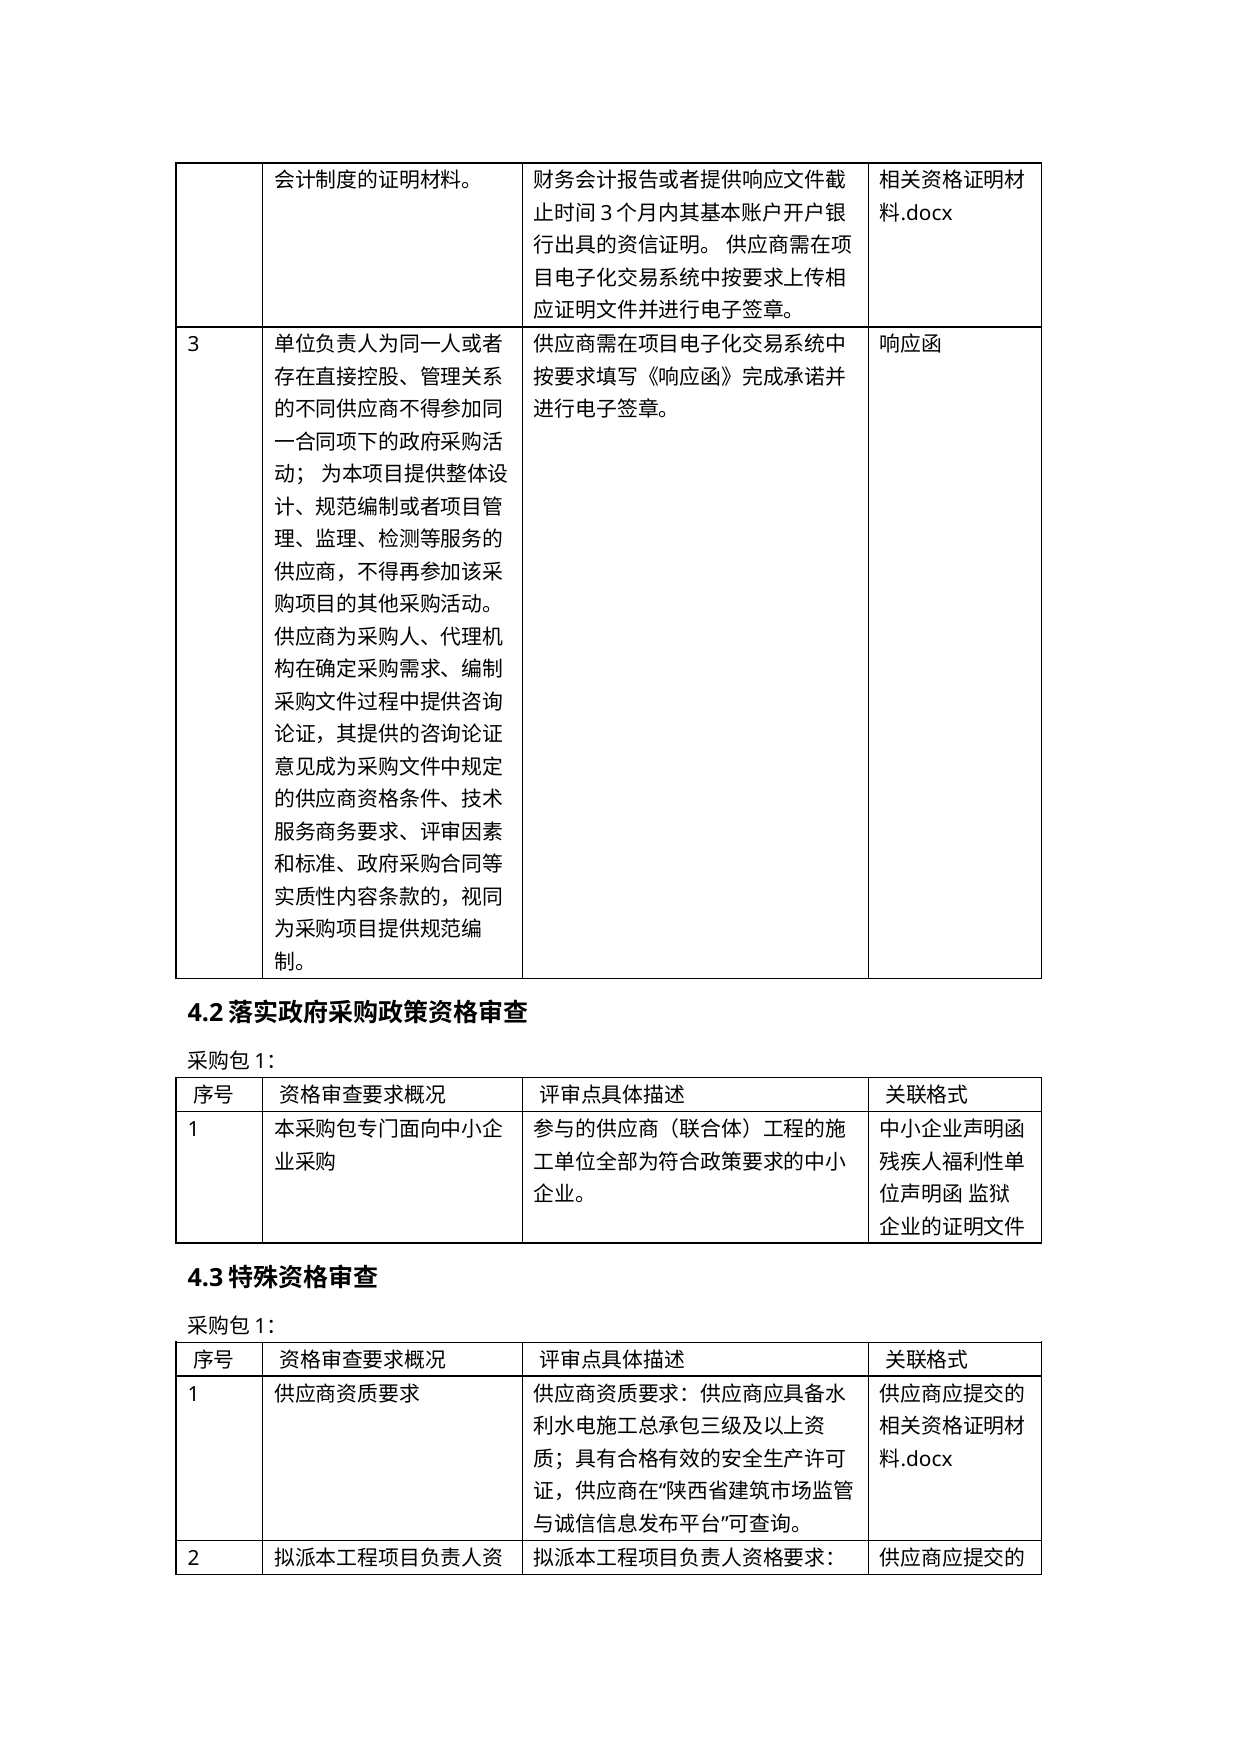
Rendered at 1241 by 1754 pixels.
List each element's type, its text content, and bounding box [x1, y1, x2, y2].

table_cell 单位负责人为同一人或者存在直接控股、管理关系的不同供应商不得参加同一合同项下的政府采购活动； 为本项目提供整体设计、规范编制或者项目管理、监理、检测等服务的供应商，不得再参加该采购项目的其他采购活动。供应商为采购人、代理机构在确定采购需求、编制采购文件过程中提供咨询论证，其提供的咨询论证意见成为采购文件中规定的供应商资格条件、技术服务商务要求、评审因素和标准、政府采购合同等实质性内容条款的，视同为采购项目提供规范编制。 [263, 328, 522, 978]
table_cell 中小企业声明函 残疾人福利性单位声明函 监狱企业的证明文件 [869, 1112, 1041, 1242]
table_header 序号 [177, 1343, 262, 1375]
table_cell 响应函 [869, 328, 1041, 978]
text 采购包1： [187, 1309, 1053, 1341]
table_cell 1 [177, 1112, 262, 1242]
table_header 关联格式 [869, 1343, 1041, 1375]
table_cell 2 [177, 164, 262, 326]
table_header 评审点具体描述 [523, 1078, 868, 1111]
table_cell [523, 1541, 868, 1573]
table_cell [263, 164, 522, 326]
table_header 序号 [177, 1078, 262, 1111]
table_cell 参与的供应商（联合体）工程的施工单位全部为符合政策要求的中小企业。 [523, 1112, 868, 1242]
table_cell 拟派本工程项目负责人资格要求 [263, 1541, 522, 1573]
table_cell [869, 164, 1041, 326]
table_cell 供应商资质要求 [263, 1377, 522, 1539]
table_cell 本采购包专门面向中小企业采购 [263, 1112, 522, 1242]
table_cell 3 [177, 328, 262, 978]
table_cell 供应商需在项目电子化交易系统中按要求填写《响应函》完成承诺并进行电子签章。 [523, 328, 868, 978]
table_header 关联格式 [869, 1078, 1041, 1111]
table_cell 1 [177, 1377, 262, 1539]
table_cell 2 [177, 1541, 262, 1573]
text 采购包1： [187, 1044, 1053, 1077]
text 4.3特殊资格审查 [187, 1244, 1053, 1309]
table_header 评审点具体描述 [523, 1343, 868, 1375]
table_cell 供应商资质要求：供应商应具备水利水电施工总承包三级及以上资质；具有合格有效的安全生产许可证，供应商在“陕西省建筑市场监管与诚信信息发布平台”可查询。 [523, 1377, 868, 1539]
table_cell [523, 164, 868, 326]
table_header 资格审查要求概况 [263, 1343, 522, 1375]
table_header 资格审查要求概况 [263, 1078, 522, 1111]
text 4.2落实政府采购政策资格审查 [187, 979, 1053, 1044]
table_cell 供应商应提交的相关资格证明材料.docx [869, 1377, 1041, 1539]
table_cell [869, 1541, 1041, 1573]
